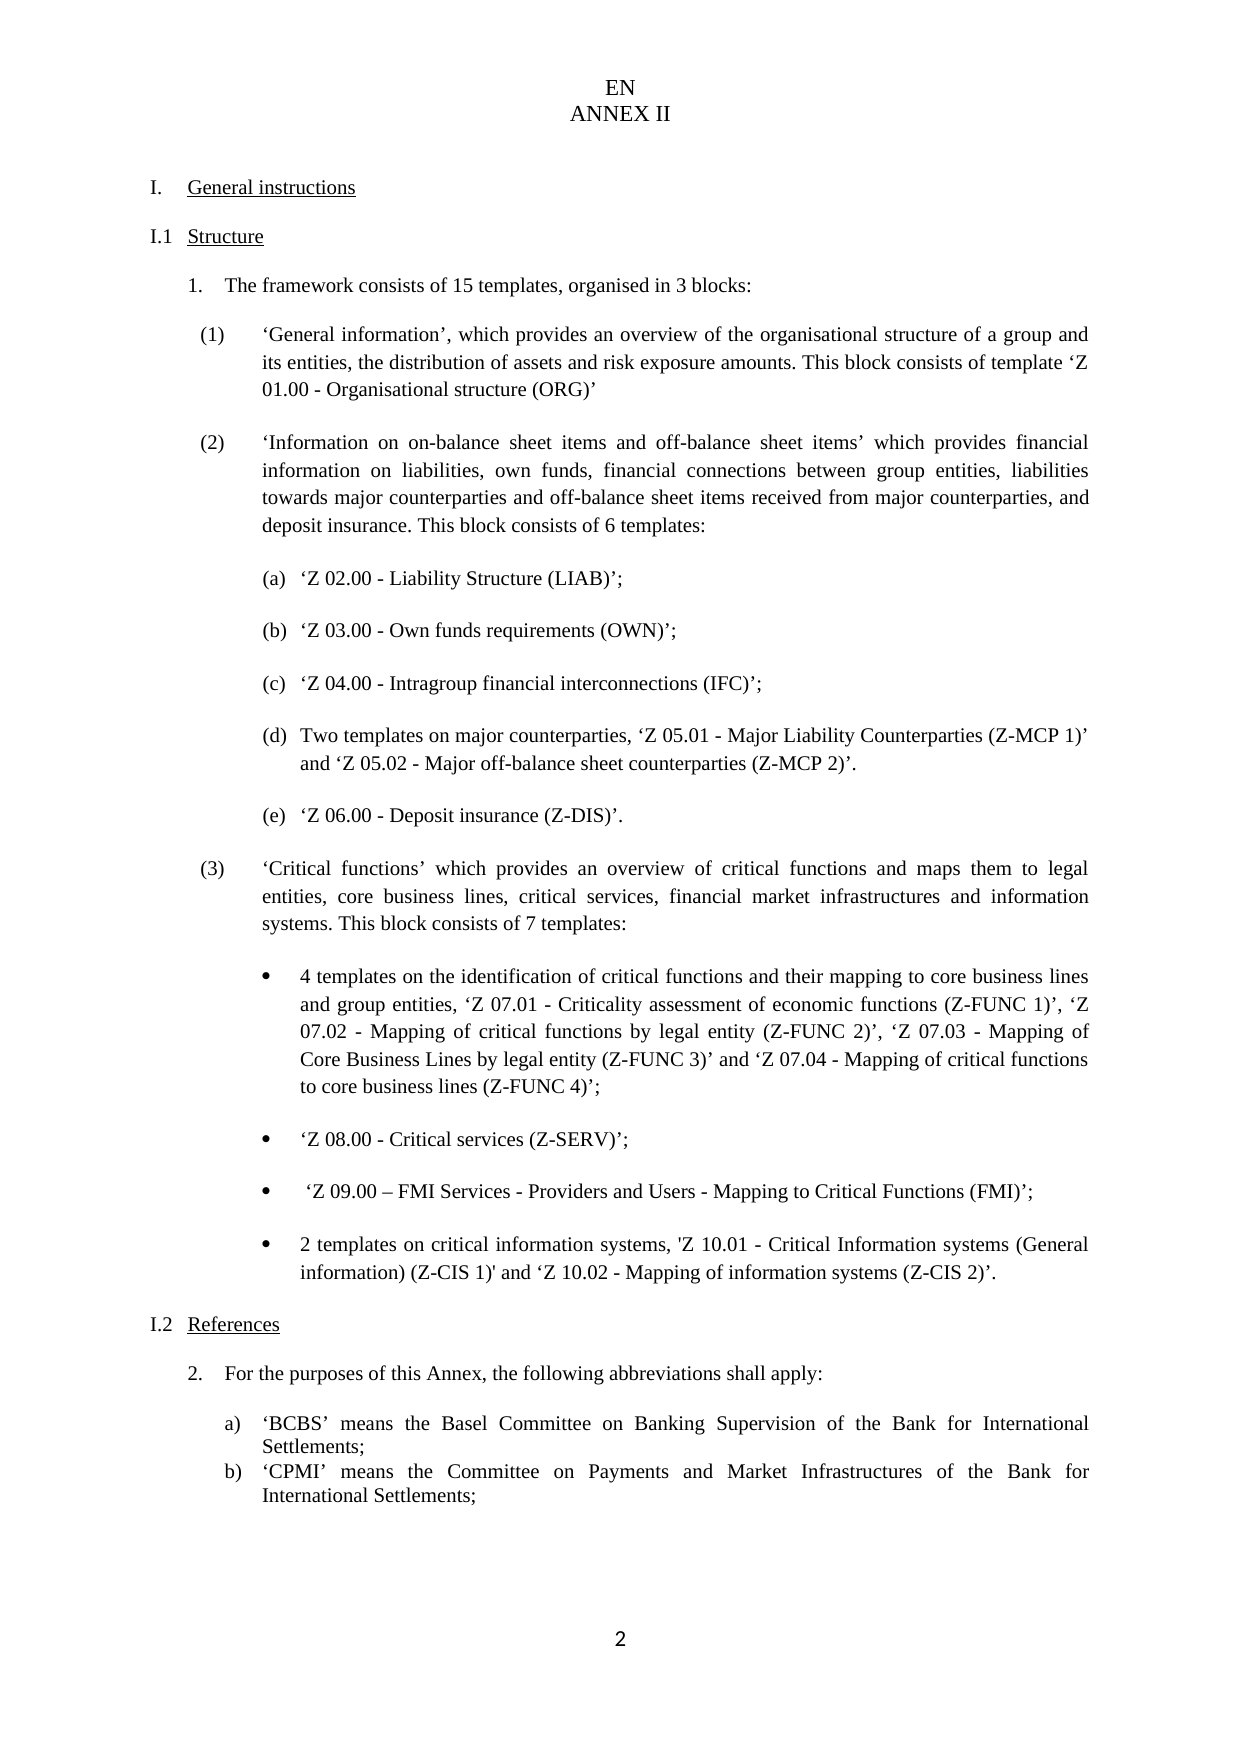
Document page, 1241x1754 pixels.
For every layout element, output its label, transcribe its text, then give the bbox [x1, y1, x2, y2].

list ‘General information’, which provides an overview of the organisational structure of a group and its entities, the distribution of assets and risk exposure amounts. This block consists of template ‘Z 01.00 - Organisational structure (ORG)’ [224, 322, 1090, 401]
list References [150, 1312, 1090, 1336]
list ‘Critical functions’ which provides an overview of critical functions and maps them to legal entities, core business lines, critical services, financial market infrastructures and information systems. This block consists of 7 templates: [224, 856, 1090, 935]
list For the purposes of this Annex, the following abbreviations shall apply: [187, 1361, 1090, 1385]
list ‘Z 09.00 – FMI Services - Providers and Users - Mapping to Critical Functions (FMI)’; [262, 1179, 1090, 1203]
list General instructions [150, 175, 1090, 199]
list ‘BCBS’ means the Basel Committee on Banking Supervision of the Bank for International Settlements; [224, 1410, 1090, 1458]
list 2 templates on critical information systems, 'Z 10.01 - Critical Information systems (General information) (Z-CIS 1)' and ‘Z 10.02 - Mapping of information systems (Z-CIS 2)’. [262, 1232, 1090, 1284]
list ‘Z 06.00 - Deposit insurance (Z-DIS)’. [262, 803, 1090, 827]
list ‘Z 08.00 - Critical services (Z-SERV)’; [262, 1127, 1090, 1151]
list 4 templates on the identification of critical functions and their mapping to core business lines and group entities, ‘Z 07.01 - Criticality assessment of economic functions (Z-FUNC 1)’, ‘Z 07.02 - Mapping of critical functions by legal entity (Z-FUNC 2)’, ‘Z 07.03 - Mapping of Core Business Lines by legal entity (Z-FUNC 3)’ and ‘Z 07.04 - Mapping of critical functions to core business lines (Z-FUNC 4)’; [262, 964, 1090, 1098]
list ‘Z 04.00 - Intragroup financial interconnections (IFC)’; [262, 671, 1090, 695]
list ‘CPMI’ means the Committee on Payments and Market Infrastructures of the Bank for International Settlements; [224, 1458, 1090, 1507]
list ‘Z 03.00 - Own funds requirements (OWN)’; [262, 618, 1090, 642]
list Two templates on major counterparties, ‘Z 05.01 - Major Liability Counterparties (Z-MCP 1)’ and ‘Z 05.02 - Major off-balance sheet counterparties (Z-MCP 2)’. [262, 723, 1090, 775]
list ‘Z 02.00 - Liability Structure (LIAB)’; [262, 565, 1090, 589]
list The framework consists of 15 templates, organised in 3 blocks: [187, 273, 1090, 297]
list ‘Information on on-balance sheet items and off-balance sheet items’ which provides financial information on liabilities, own funds, financial connections between group entities, liabilities towards major counterparties and off-balance sheet items received from major counterparties, and deposit insurance. This block consists of 6 templates: [224, 430, 1090, 537]
list Structure [150, 224, 1090, 248]
